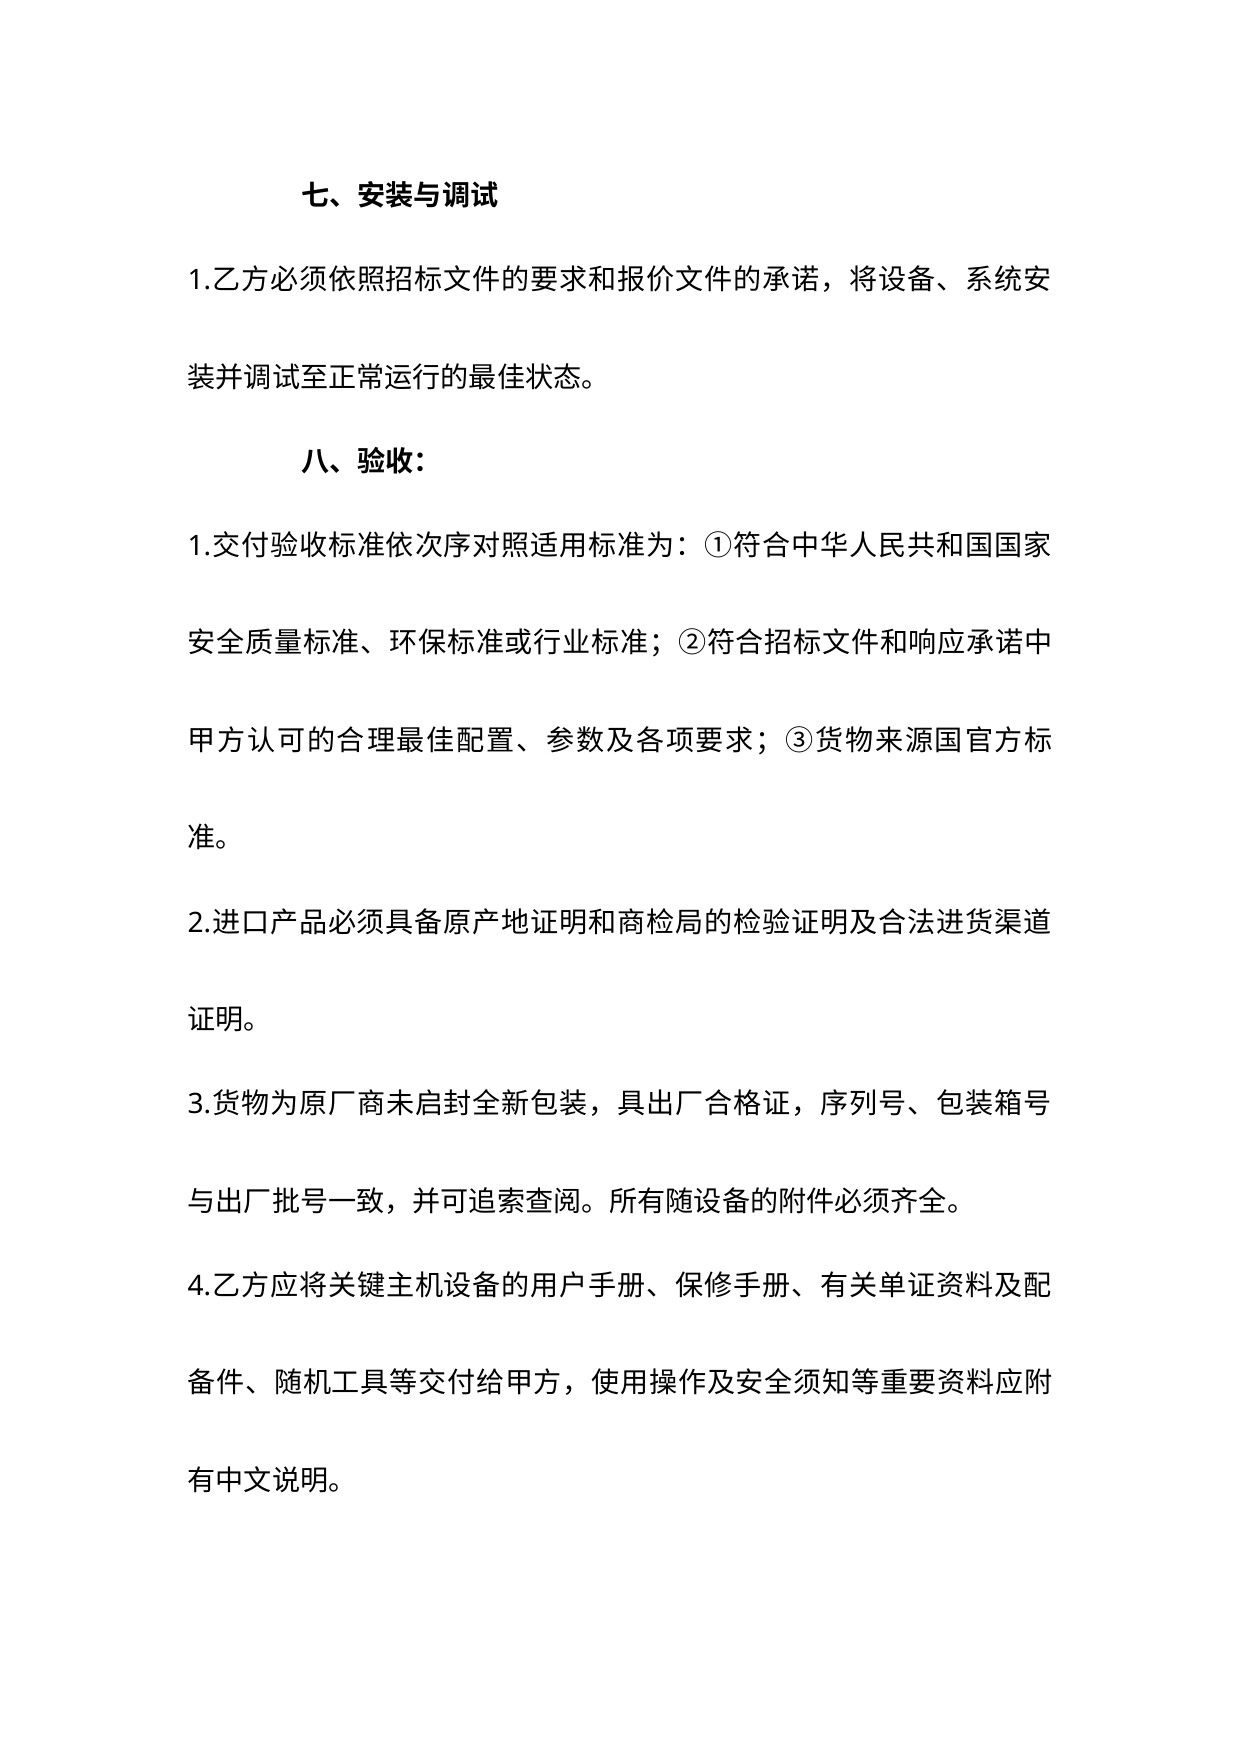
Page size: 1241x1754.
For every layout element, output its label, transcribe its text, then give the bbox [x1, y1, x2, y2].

text 1.乙方必须依照招标文件的要求和报价文件的承诺，将设备、系统安装并调试至正常运行的最佳状态。 [187, 246, 1053, 409]
text 八、验收： [301, 428, 1053, 493]
text 七、安装与调试 [301, 162, 1053, 227]
text 4.乙方应将关键主机设备的用户手册、保修手册、有关单证资料及配备件、随机工具等交付给甲方，使用操作及安全须知等重要资料应附有中文说明。 [187, 1252, 1053, 1512]
text 1.交付验收标准依次序对照适用标准为：①符合中华人民共和国国家安全质量标准、环保标准或行业标准；②符合招标文件和响应承诺中甲方认可的合理最佳配置、参数及各项要求；③货物来源国官方标准。 [187, 512, 1053, 869]
text 3.货物为原厂商未启封全新包装，具出厂合格证，序列号、包装箱号与出厂批号一致，并可追索查阅。所有随设备的附件必须齐全。 [187, 1070, 1053, 1233]
text 2.进口产品必须具备原产地证明和商检局的检验证明及合法进货渠道证明。 [187, 889, 1053, 1051]
